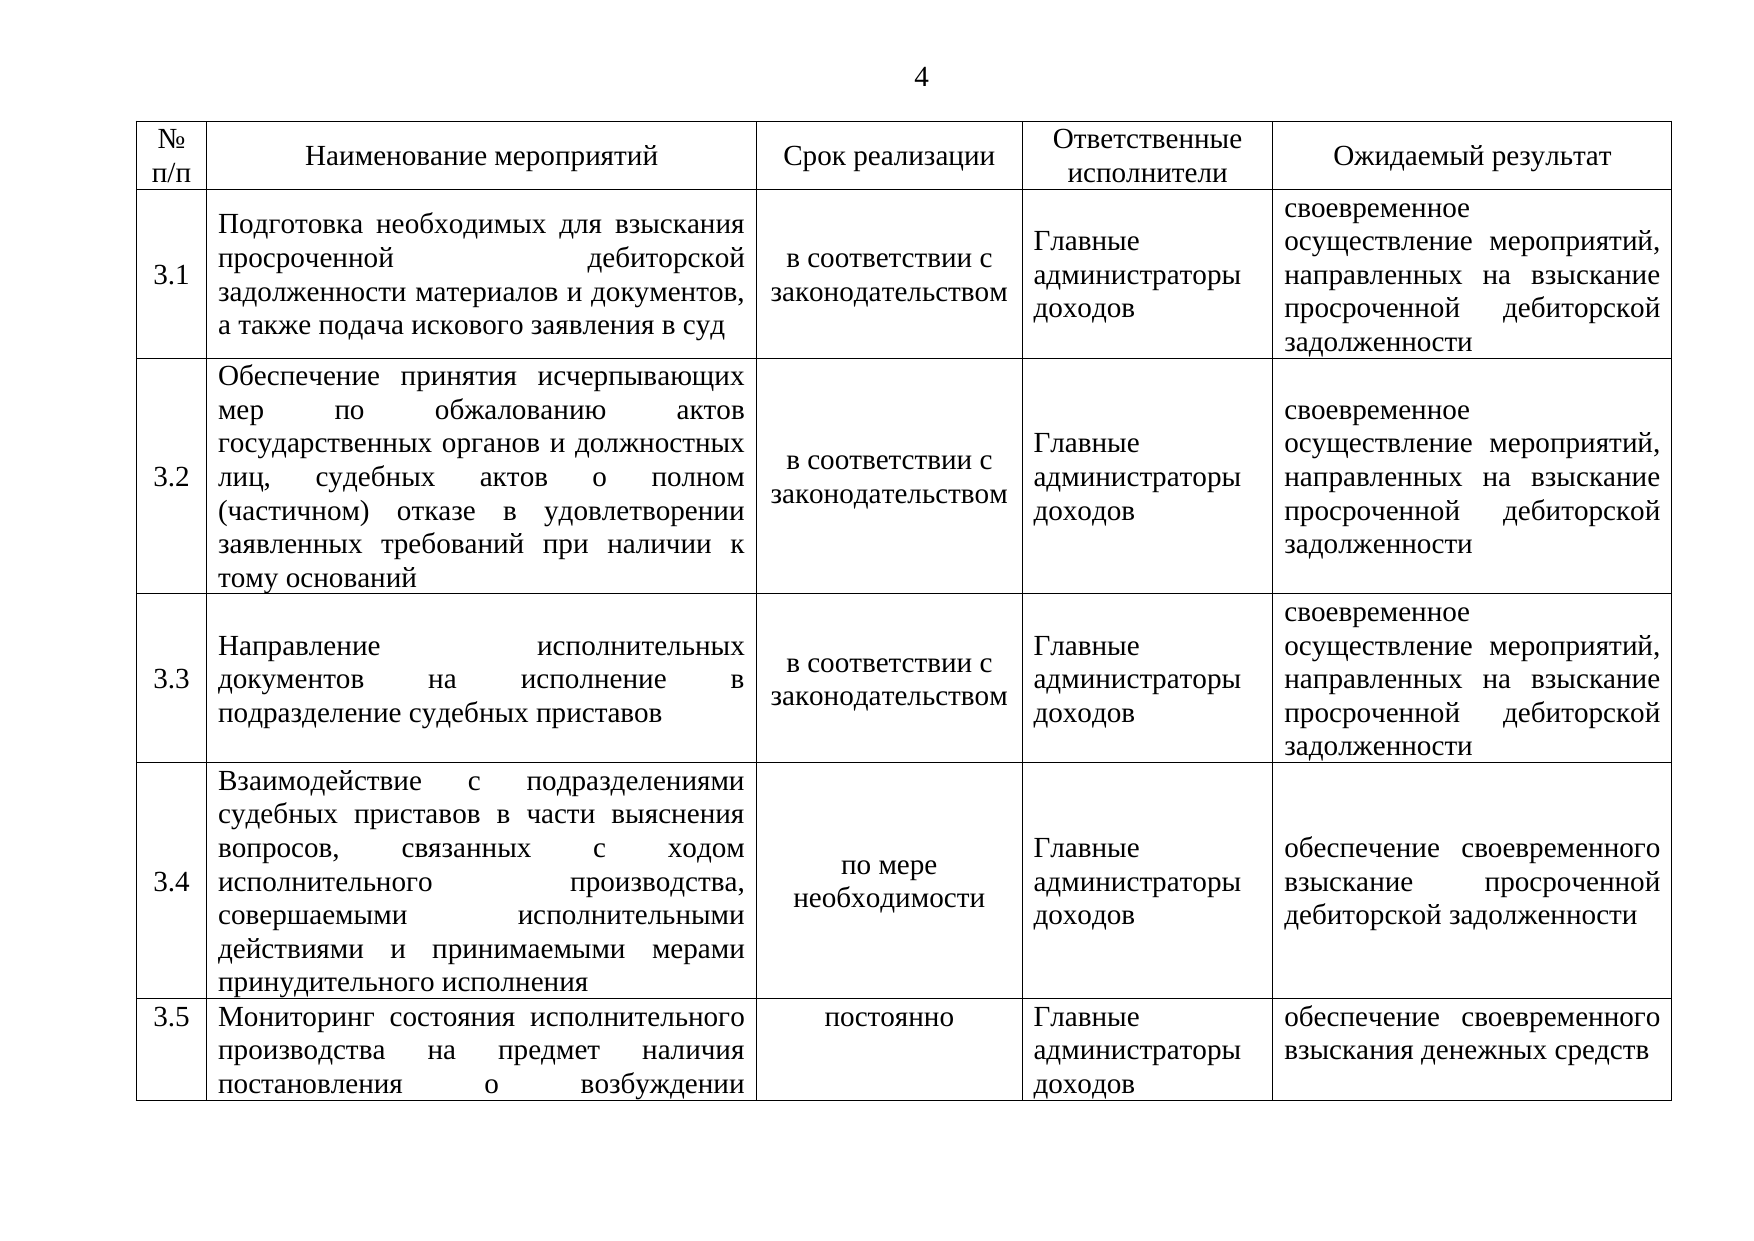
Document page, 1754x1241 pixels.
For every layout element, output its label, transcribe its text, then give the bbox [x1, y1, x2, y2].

table_cell в соответствии с законодательством [757, 594, 1022, 762]
table_cell 3.4 [137, 763, 206, 998]
table_cell Главные администраторы доходов [1023, 763, 1272, 998]
table_header Наименование мероприятий [207, 122, 756, 189]
table_cell своевременное осуществление мероприятий, направленных на взыскание просроченной дебиторской задолженности [1273, 190, 1671, 357]
table_cell 3.3 [137, 594, 206, 762]
table_header Ожидаемый результат [1273, 122, 1671, 189]
table_header № п/п [137, 122, 206, 189]
table_cell Подготовка необходимых для взыскания просроченной дебиторской задолженности материалов и документов, а также подача искового заявления в суд [207, 190, 756, 357]
table_cell Главные администраторы доходов [1023, 359, 1272, 593]
table_cell своевременное осуществление мероприятий, направленных на взыскание просроченной дебиторской задолженности [1273, 359, 1671, 593]
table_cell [1273, 999, 1671, 1099]
table_cell 3.1 [137, 190, 206, 357]
table_cell по мере необходимости [757, 763, 1022, 998]
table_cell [207, 999, 756, 1099]
table_cell 3.5 [137, 999, 206, 1099]
table_cell обеспечение своевременного взыскание просроченной дебиторской задолженности [1273, 763, 1671, 998]
table_cell Направление исполнительных документов на исполнение в подразделение судебных приставов [207, 594, 756, 762]
table_cell Главные администраторы доходов [1023, 999, 1272, 1099]
table_cell своевременное осуществление мероприятий, направленных на взыскание просроченной дебиторской задолженности [1273, 594, 1671, 762]
table_header Срок реализации [757, 122, 1022, 189]
table_cell постоянно [757, 999, 1022, 1099]
table_cell в соответствии с законодательством [757, 190, 1022, 357]
table_cell Взаимодействие с подразделениями судебных приставов в части выяснения вопросов, связанных с ходом исполнительного производства, совершаемыми исполнительными действиями и принимаемыми мерами принудительного исполнения [207, 763, 756, 998]
table_cell в соответствии с законодательством [757, 359, 1022, 593]
table_cell Главные администраторы доходов [1023, 190, 1272, 357]
table_cell Главные администраторы доходов [1023, 594, 1272, 762]
table_cell 3.2 [137, 359, 206, 593]
table_header Ответственные исполнители [1023, 122, 1272, 189]
table_cell Обеспечение принятия исчерпывающих мер по обжалованию актов государственных органов и должностных лиц, судебных актов о полном (частичном) отказе в удовлетворении заявленных требований при наличии к тому оснований [207, 359, 756, 593]
